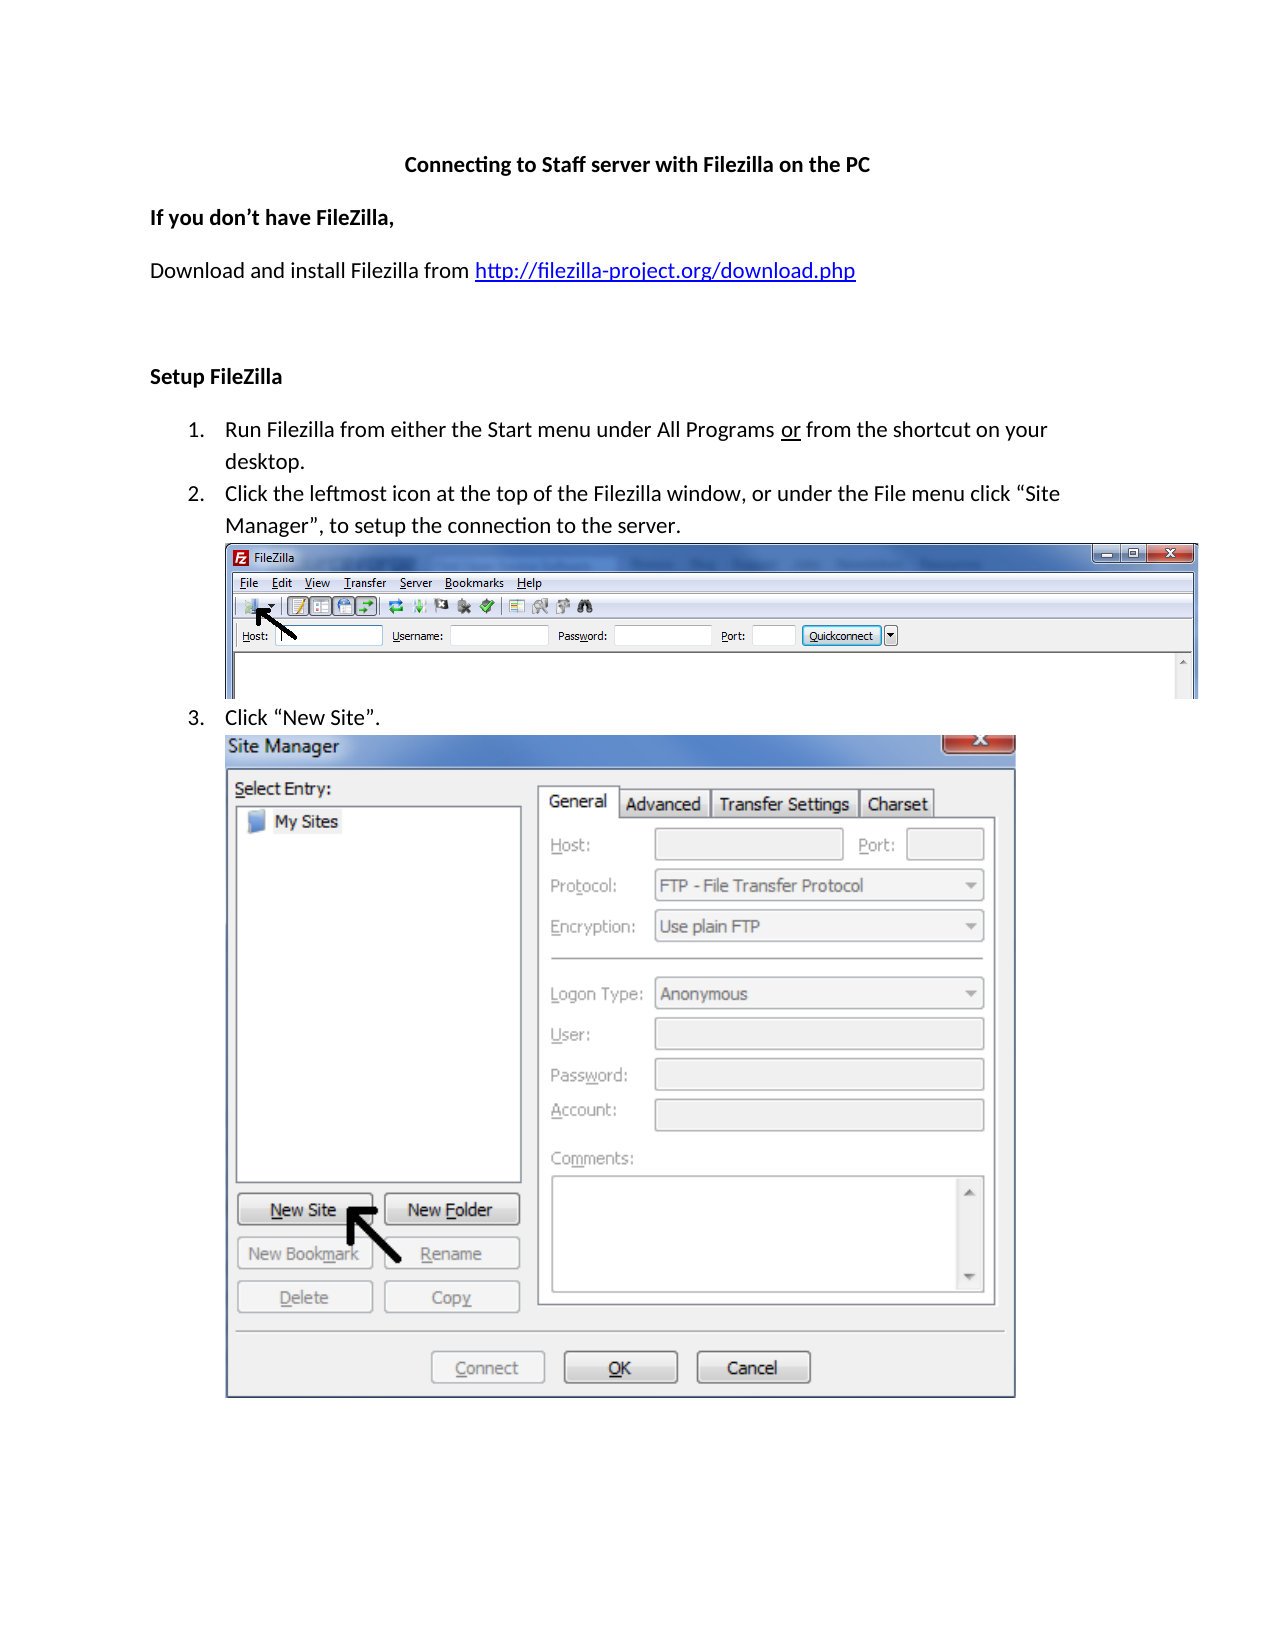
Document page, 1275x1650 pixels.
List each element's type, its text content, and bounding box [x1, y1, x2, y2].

list Run Filezilla from either the Start menu under All Programs or from the shortcut on your desktop. [187, 415, 1125, 475]
text If you don’t have FileZilla, [150, 203, 1125, 231]
list Click the leftmost icon at the top of the Filezilla window, or under the File menu click “Site Manager”, to setup the connection to the server. [187, 479, 1125, 540]
text Setup FileZilla [150, 362, 1125, 390]
picture [225, 735, 1016, 1398]
text Connecting to Staff server with Filezilla on the PC [150, 150, 1125, 178]
picture [225, 543, 1199, 699]
text Download and install Filezilla from http://filezilla-project.org/download.php [150, 256, 1125, 284]
list Click “New Site”. [187, 703, 1125, 731]
